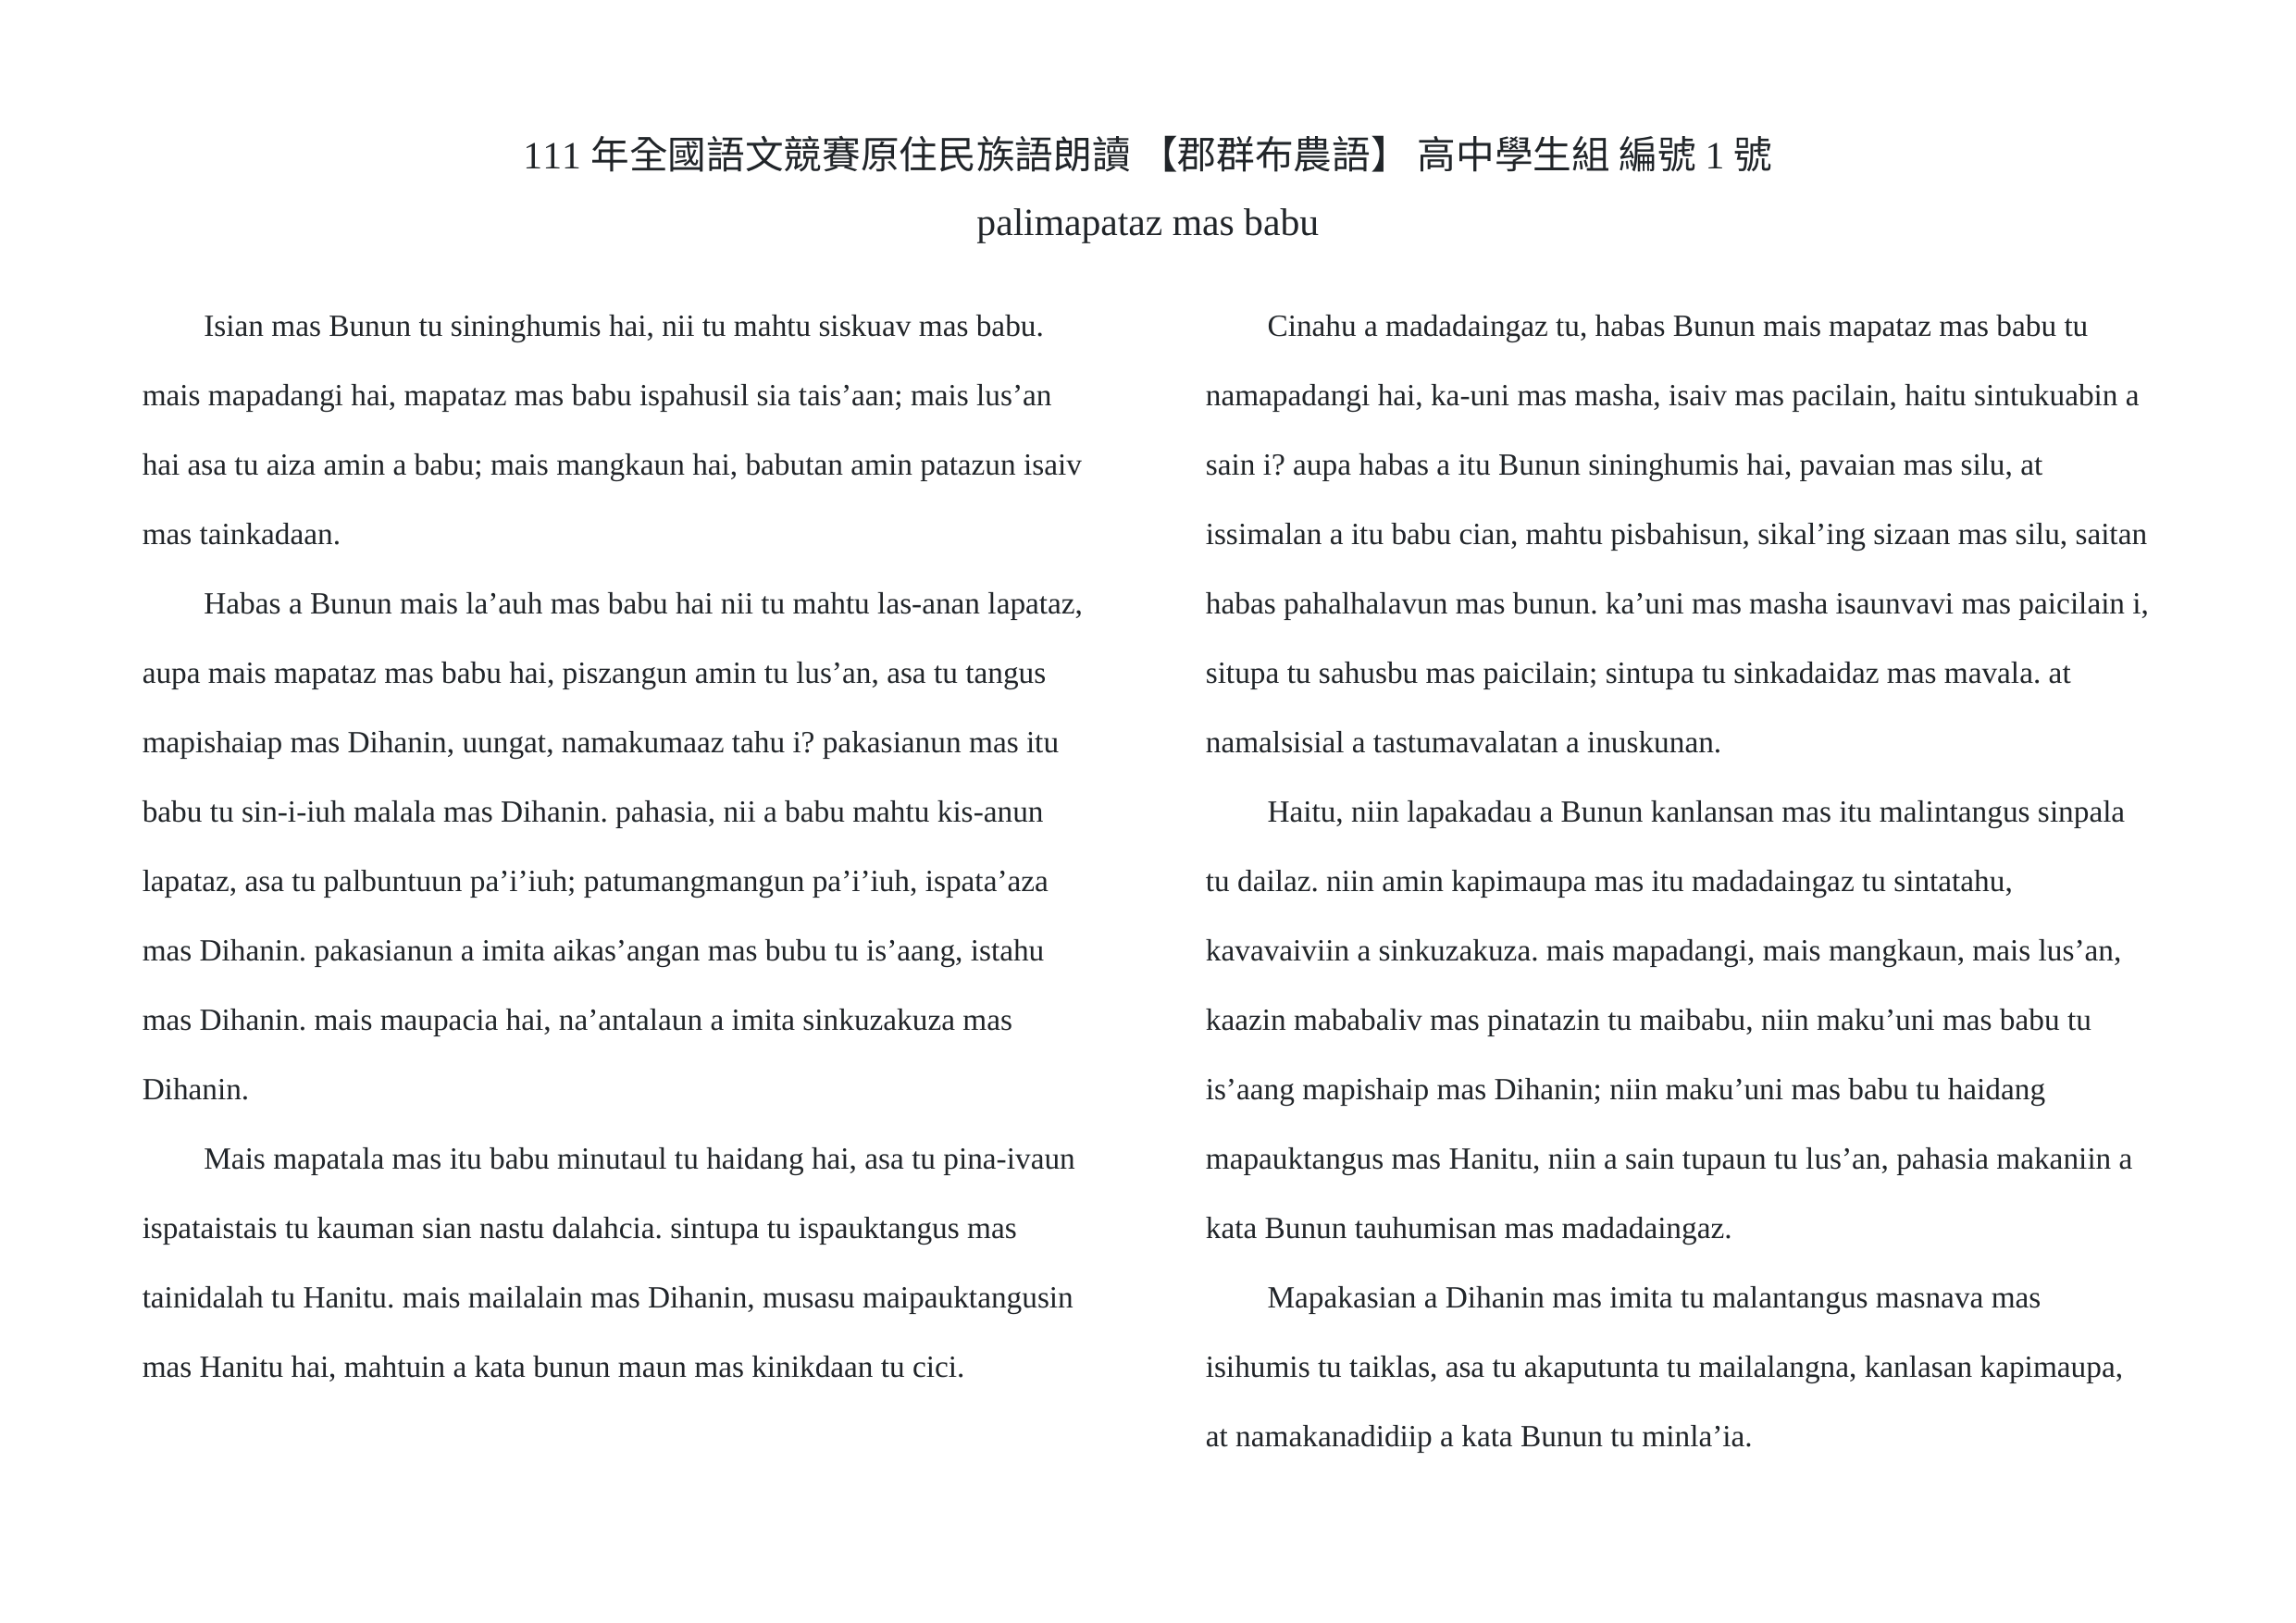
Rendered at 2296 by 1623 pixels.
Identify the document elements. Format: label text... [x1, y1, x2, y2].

text palimapataz mas babu [142, 187, 2153, 256]
text Haitu, niin lapakadau a Bunun kanlansan mas itu malintangus sinpala tu dailaz. niin amin kapimaupa mas itu madadaingaz tu sintatahu, kavavaiviin a sinkuzakuza. mais mapadangi, mais mangkaun, mais lus’an, kaazin mababaliv mas pinatazin tu maibabu, niin maku’uni mas babu tu is’aang mapishaip mas Dihanin; niin maku’uni mas babu tu haidang mapauktangus mas Hanitu, niin a sain tupaun tu lus’an, pahasia makaniin a kata Bunun tauhumisan mas madadaingaz. [1206, 776, 2153, 1262]
text Mais mapatala mas itu babu minutaul tu haidang hai, asa tu pina-ivaun ispataistais tu kauman sian nastu dalahcia. sintupa tu ispauktangus mas tainidalah tu Hanitu. mais mailalain mas Dihanin, musasu maipauktangusin mas Hanitu hai, mahtuin a kata bunun maun mas kinikdaan tu cici. [142, 1123, 1090, 1401]
text Cinahu a madadaingaz tu, habas Bunun mais mapataz mas babu tu namapadangi hai, ka-uni mas masha, isaiv mas pacilain, haitu sintukuabin a sain i? aupa habas a itu Bunun sininghumis hai, pavaian mas silu, at issimalan a itu babu cian, mahtu pisbahisun, sikal’ing sizaan mas silu, saitan habas pahalhalavun mas bunun. ka’uni mas masha isaunvavi mas paicilain i, situpa tu sahusbu mas paicilain; sintupa tu sinkadaidaz mas mavala. at namalsisial a tastumavalatan a inuskunan. [1206, 291, 2153, 776]
text Habas a Bunun mais la’auh mas babu hai nii tu mahtu las-anan lapataz, aupa mais mapataz mas babu hai, piszangun amin tu lus’an, asa tu tangus mapishaiap mas Dihanin, uungat, namakumaaz tahu i? pakasianun mas itu babu tu sin-i-iuh malala mas Dihanin. pahasia, nii a babu mahtu kis-anun lapataz, asa tu palbuntuun pa’i’iuh; patumangmangun pa’i’iuh, ispata’aza mas Dihanin. pakasianun a imita aikas’angan mas bubu tu is’aang, istahu mas Dihanin. mais maupacia hai, na’antalaun a imita sinkuzakuza mas Dihanin. [142, 568, 1090, 1123]
text Mapakasian a Dihanin mas imita tu malantangus masnava mas isihumis tu taiklas, asa tu akaputunta tu mailalangna, kanlasan kapimaupa, at namakanadidiip a kata Bunun tu minla’ia. [1206, 1262, 2153, 1470]
text 111 年全國語文競賽原住民族語朗讀 【郡群布農語】 高中學生組 編號 1 號 [142, 118, 2153, 187]
text Isian mas Bunun tu sininghumis hai, nii tu mahtu siskuav mas babu. mais mapadangi hai, mapataz mas babu ispahusil sia tais’aan; mais lus’an hai asa tu aiza amin a babu; mais mangkaun hai, babutan amin patazun isaiv mas tainkadaan. [142, 291, 1090, 568]
